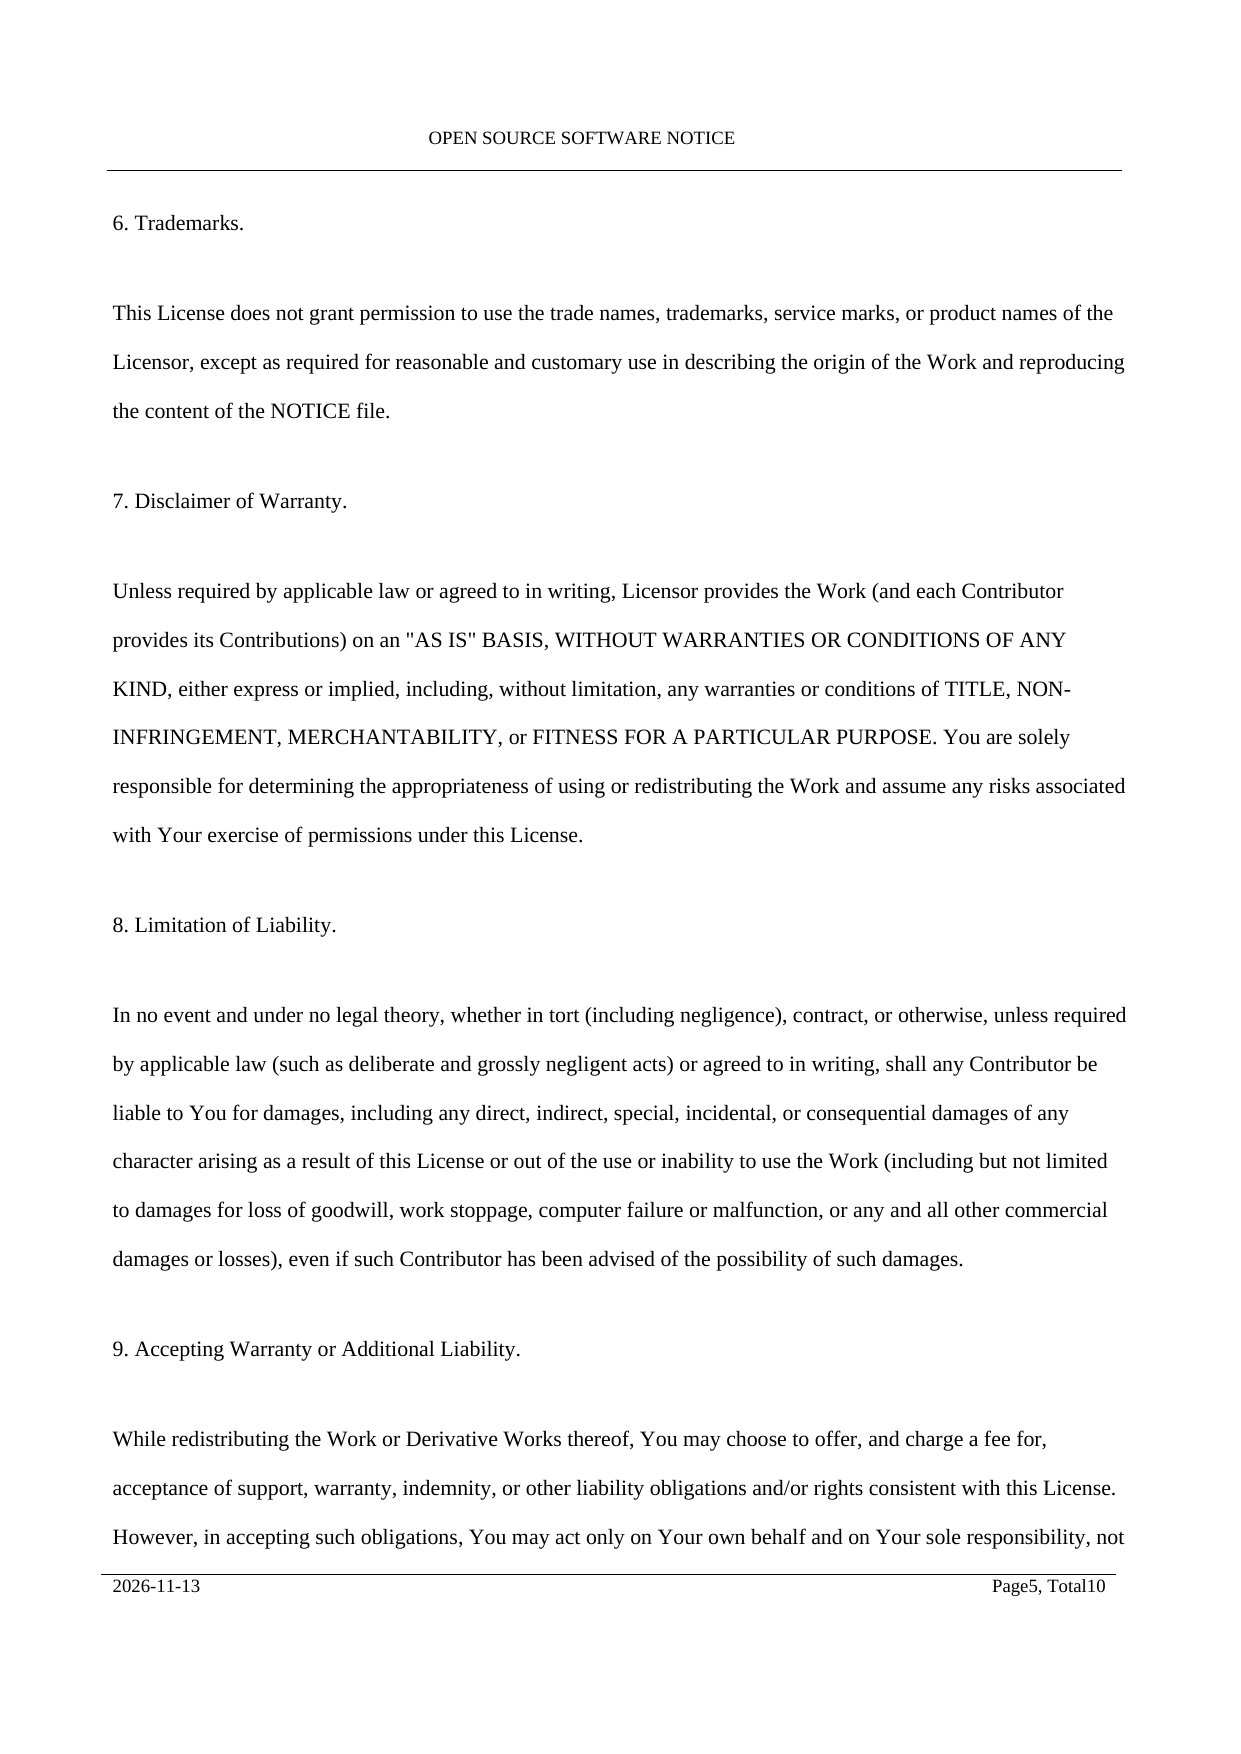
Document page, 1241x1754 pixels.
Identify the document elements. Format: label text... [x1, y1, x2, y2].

text 8. Limitation of Liability. [112, 908, 1128, 941]
text 7. Disclaimer of Warranty. [112, 484, 1128, 517]
text In no event and under no legal theory, whether in tort (including negligence), contract, or otherwise, unless required by applicable law (such as deliberate and grossly negligent acts) or agreed to in writing, shall any Contributor be liable to You for damages, including any direct, indirect, special, incidental, or consequential damages of any character arising as a result of this License or out of the use or inability to use the Work (including but not limited to damages for loss of goodwill, work stoppage, computer failure or malfunction, or any and all other commercial damages or losses), even if such Contributor has been advised of the possibility of such damages. [112, 999, 1128, 1275]
text This License does not grant permission to use the trade names, trademarks, service marks, or product names of the Licensor, except as required for reasonable and customary use in describing the origin of the Work and reproducing the content of the NOTICE file. [112, 297, 1128, 427]
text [112, 1423, 1128, 1553]
text Unless required by applicable law or agreed to in writing, Licensor provides the Work (and each Contributor provides its Contributions) on an "AS IS" BASIS, WITHOUT WARRANTIES OR CONDITIONS OF ANY KIND, either express or implied, including, without limitation, any warranties or conditions of TITLE, NON-INFRINGEMENT, MERCHANTABILITY, or FITNESS FOR A PARTICULAR PURPOSE. You are solely responsible for determining the appropriateness of using or redistributing the Work and assume any risks associated with Your exercise of permissions under this License. [112, 574, 1128, 851]
text 6. Trademarks. [112, 206, 1128, 239]
text 9. Accepting Warranty or Additional Liability. [112, 1333, 1128, 1365]
